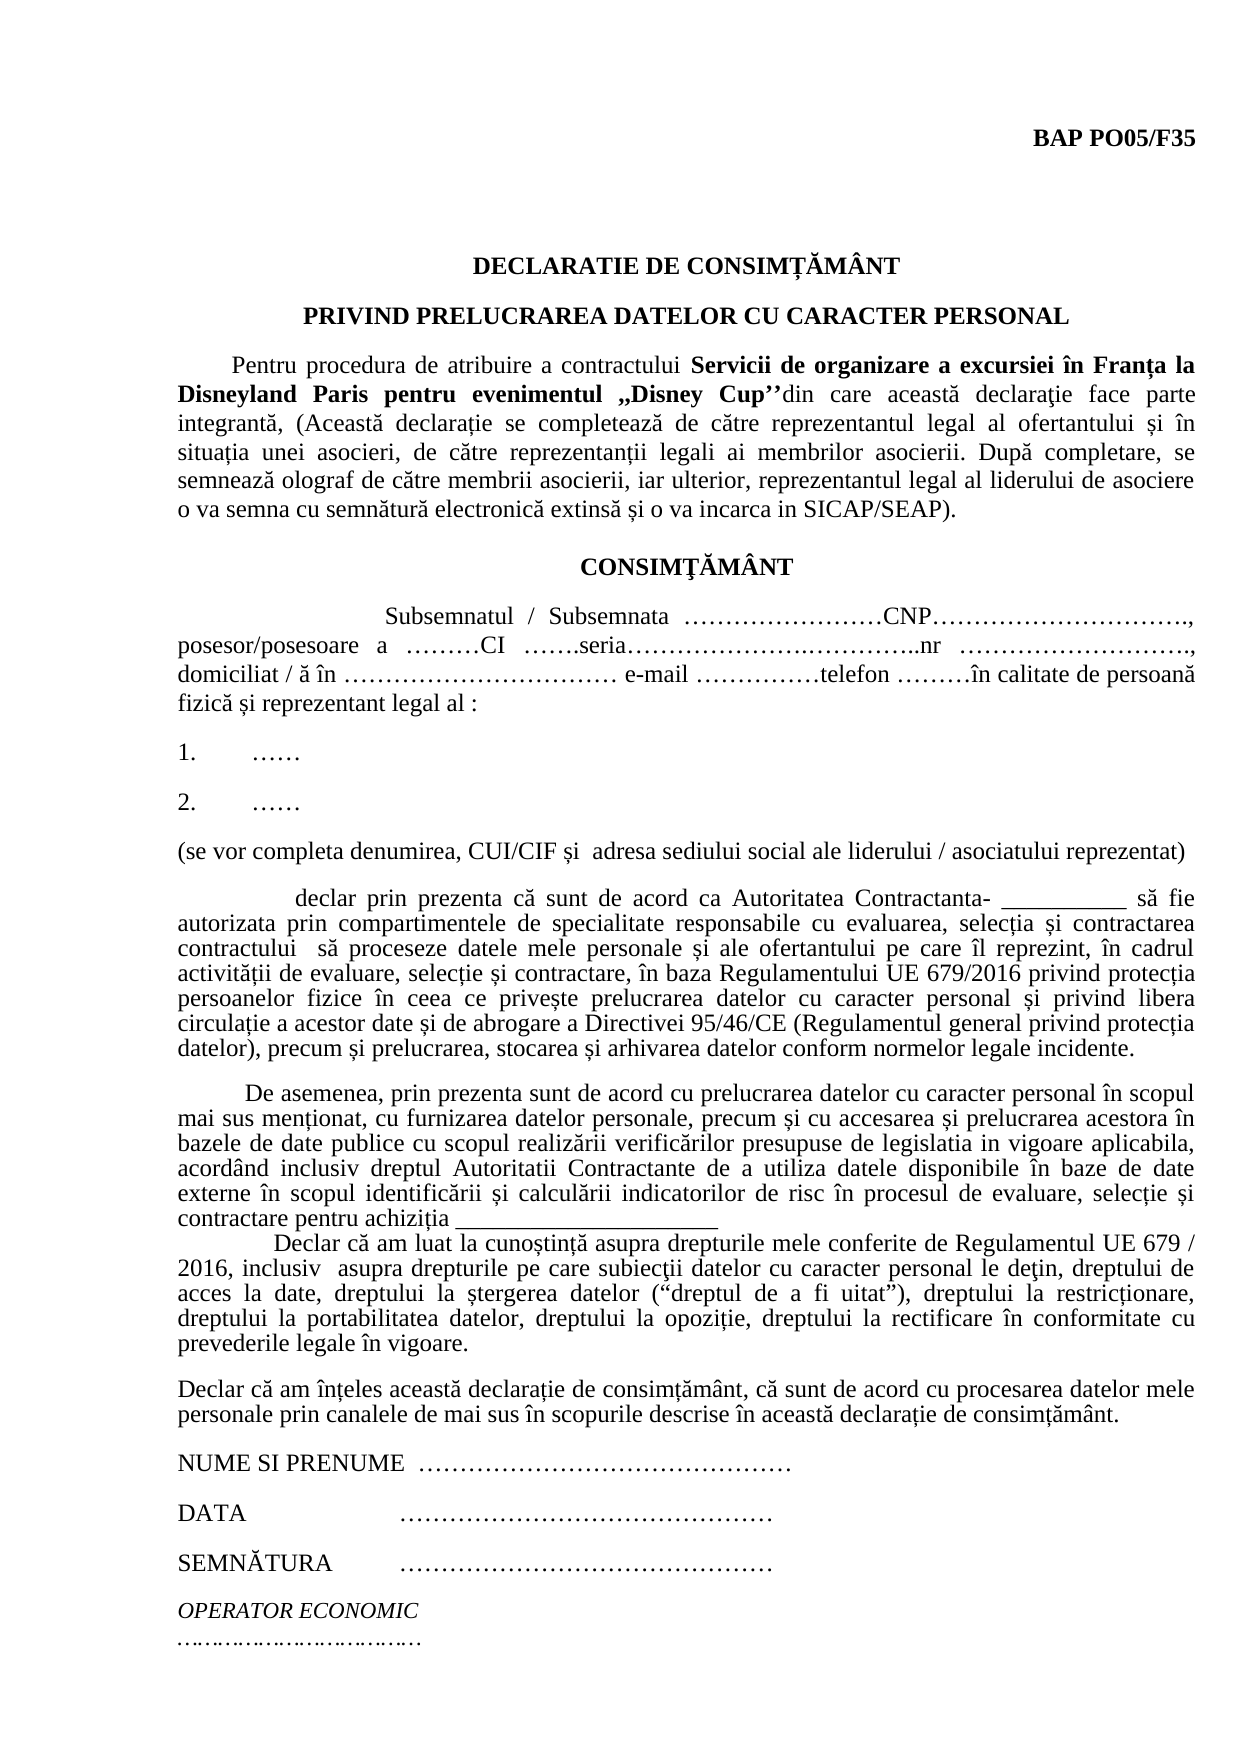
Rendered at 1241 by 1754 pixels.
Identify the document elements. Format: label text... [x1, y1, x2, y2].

text Pentru procedura de atribuire a contractului Servicii de organizare a excursiei în Franța la Disneyland Paris pentru evenimentul ,,Disney Cup’’din care această declaraţie face parte integrantă, (Această declarație se completează de către reprezentantul legal al ofertantului și în situația unei asocieri, de către reprezentanții legali ai membrilor asocierii. După completare, se semnează olograf de către membrii asocierii, iar ulterior, reprezentantul legal al liderului de asociere o va semna cu semnătură electronică extinsă și o va incarca in SICAP/SEAP). [177, 351, 1196, 523]
text SEMNĂTURA ……………………………………… [177, 1548, 1196, 1576]
text Declar că am luat la cunoștință asupra drepturile mele conferite de Regulamentul UE 679 / 2016, inclusiv asupra drepturile pe care subiecţii datelor cu caracter personal le deţin, dreptului de acces la date, dreptului la ștergerea datelor (“dreptul de a fi uitat”), dreptului la restricționare, dreptului la portabilitatea datelor, dreptului la opoziție, dreptului la rectificare în conformitate cu prevederile legale în vigoare. [177, 1232, 1196, 1357]
text DECLARATIE DE CONSIMȚĂMÂNT [177, 251, 1196, 280]
text BAP PO05/F35 [177, 123, 1196, 152]
text De asemenea, prin prezenta sunt de acord cu prelucrarea datelor cu caracter personal în scopul mai sus menționat, cu furnizarea datelor personale, precum și cu accesarea și prelucrarea acestora în bazele de date publice cu scopul realizării verificărilor presupuse de legislatia in vigoare aplicabila, acordând inclusiv dreptul Autoritatii Contractante de a utiliza datele disponibile în baze de date externe în scopul identificării și calculării indicatorilor de risc în procesul de evaluare, selecție și contractare pentru achiziția _____________________ [177, 1082, 1196, 1232]
text PRIVIND PRELUCRAREA DATELOR CU CARACTER PERSONAL [177, 301, 1196, 330]
text Subsemnatul / Subsemnata ……………………CNP…………………………., posesor/posesoare a ………CI …….seria………………….…………..nr ………………………., domiciliat / ă în …………………………… e-mail ……………telefon ………în calitate de persoană fizică și reprezentant legal al : [177, 601, 1196, 716]
text CONSIMŢĂMÂNT [177, 552, 1196, 581]
text NUME SI PRENUME ……………………………………… [177, 1448, 1196, 1477]
text OPERATOR ECONOMIC [177, 1597, 1196, 1623]
text ……………………………… [177, 1623, 1196, 1650]
text Declar că am înțeles această declarație de consimțământ, că sunt de acord cu procesarea datelor mele personale prin canalele de mai sus în scopurile descrise în această declarație de consimțământ. [177, 1378, 1196, 1428]
text 1. …… [177, 737, 1196, 766]
text DATA ……………………………………… [177, 1498, 1196, 1527]
text declar prin prezenta că sunt de acord ca Autoritatea Contractanta- __________ să fie autorizata prin compartimentele de specialitate responsabile cu evaluarea, selecția și contractarea contractului să proceseze datele mele personale și ale ofertantului pe care îl reprezint, în cadrul activității de evaluare, selecție și contractare, în baza Regulamentului UE 679/2016 privind protecția persoanelor fizice în ceea ce privește prelucrarea datelor cu caracter personal și privind libera circulație a acestor date și de abrogare a Directivei 95/46/CE (Regulamentul general privind protecția datelor), precum și prelucrarea, stocarea și arhivarea datelor conform normelor legale incidente. [177, 886, 1196, 1061]
text 2. …… [177, 787, 1196, 816]
text (se vor completa denumirea, CUI/CIF și adresa sediului social ale liderului / asociatului reprezentat) [177, 836, 1196, 865]
